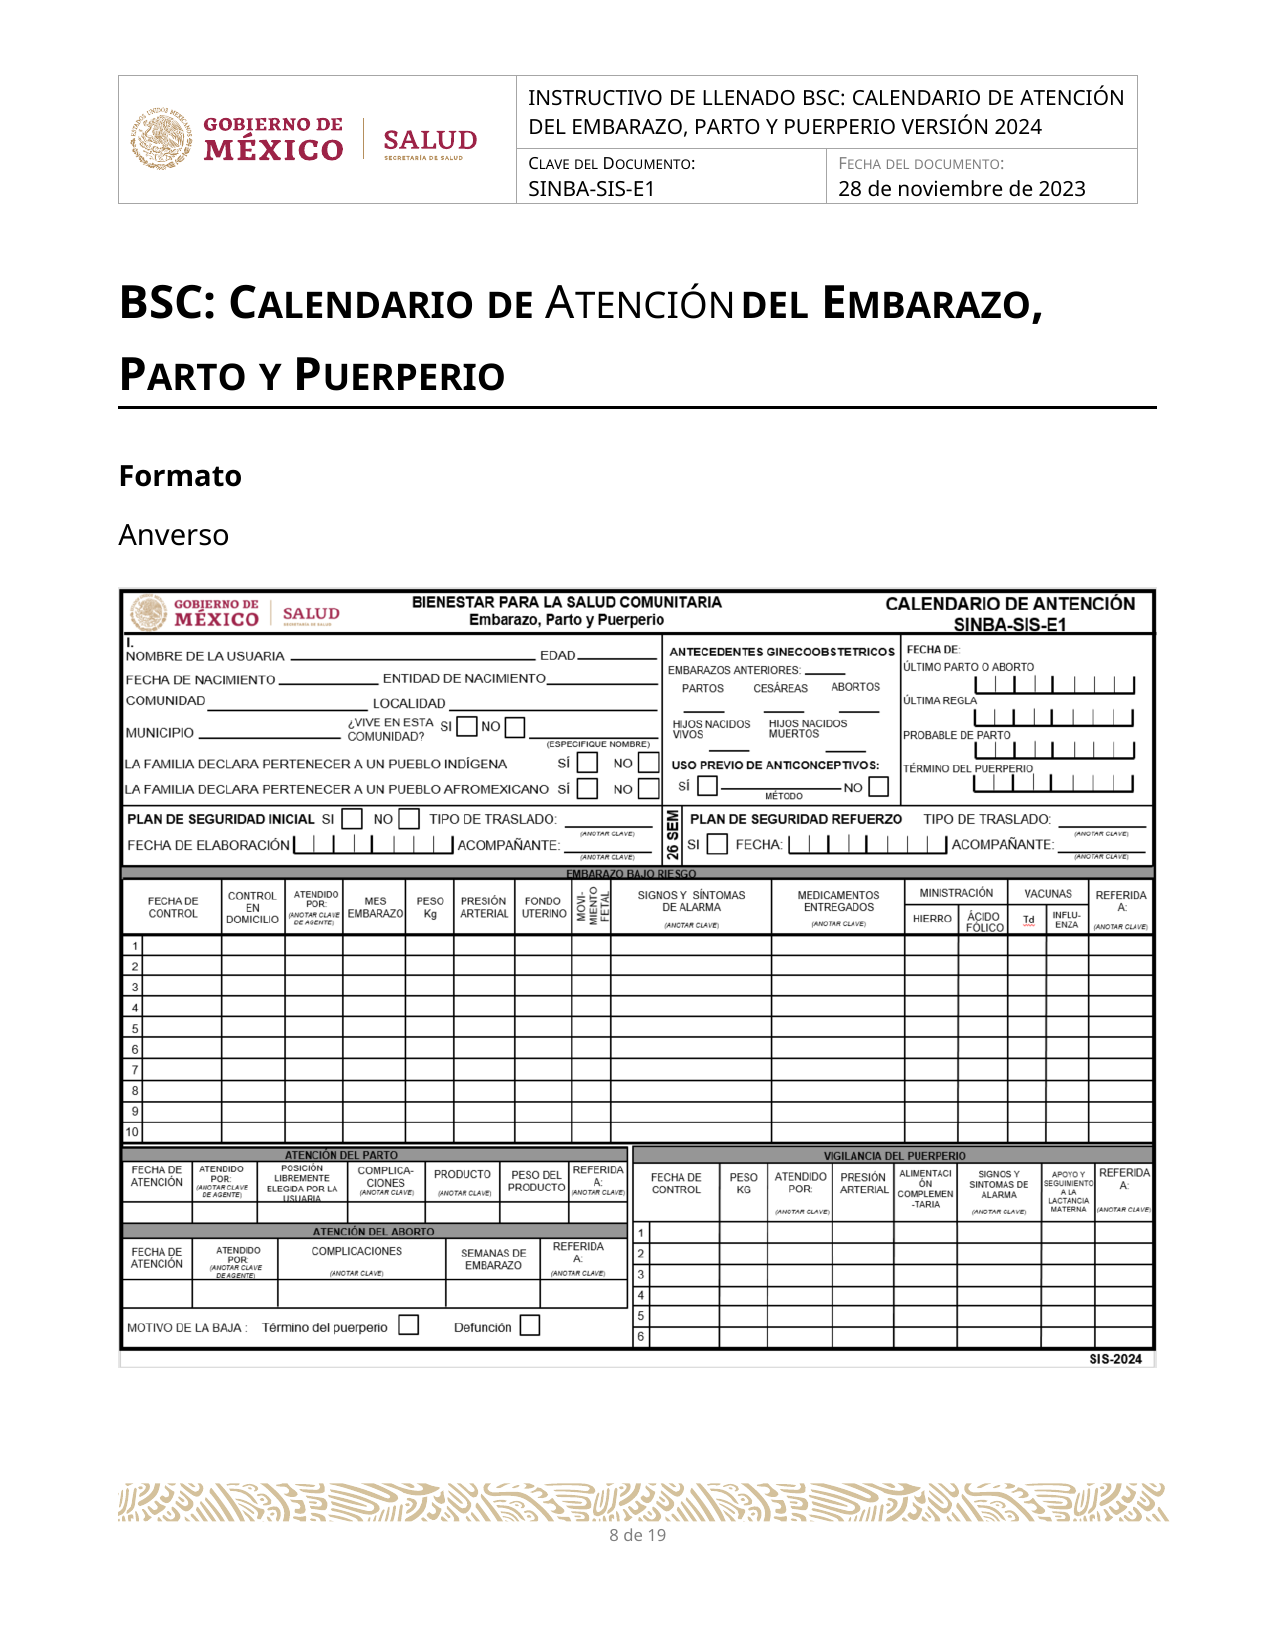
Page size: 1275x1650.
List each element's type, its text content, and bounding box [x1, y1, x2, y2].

text Anverso [118, 514, 1157, 553]
subtitle BSC: Calendario de Atención del Embarazo, Parto y Puerperio [118, 270, 1157, 406]
picture [118, 587, 1157, 1368]
subtitle Formato [118, 456, 1157, 495]
